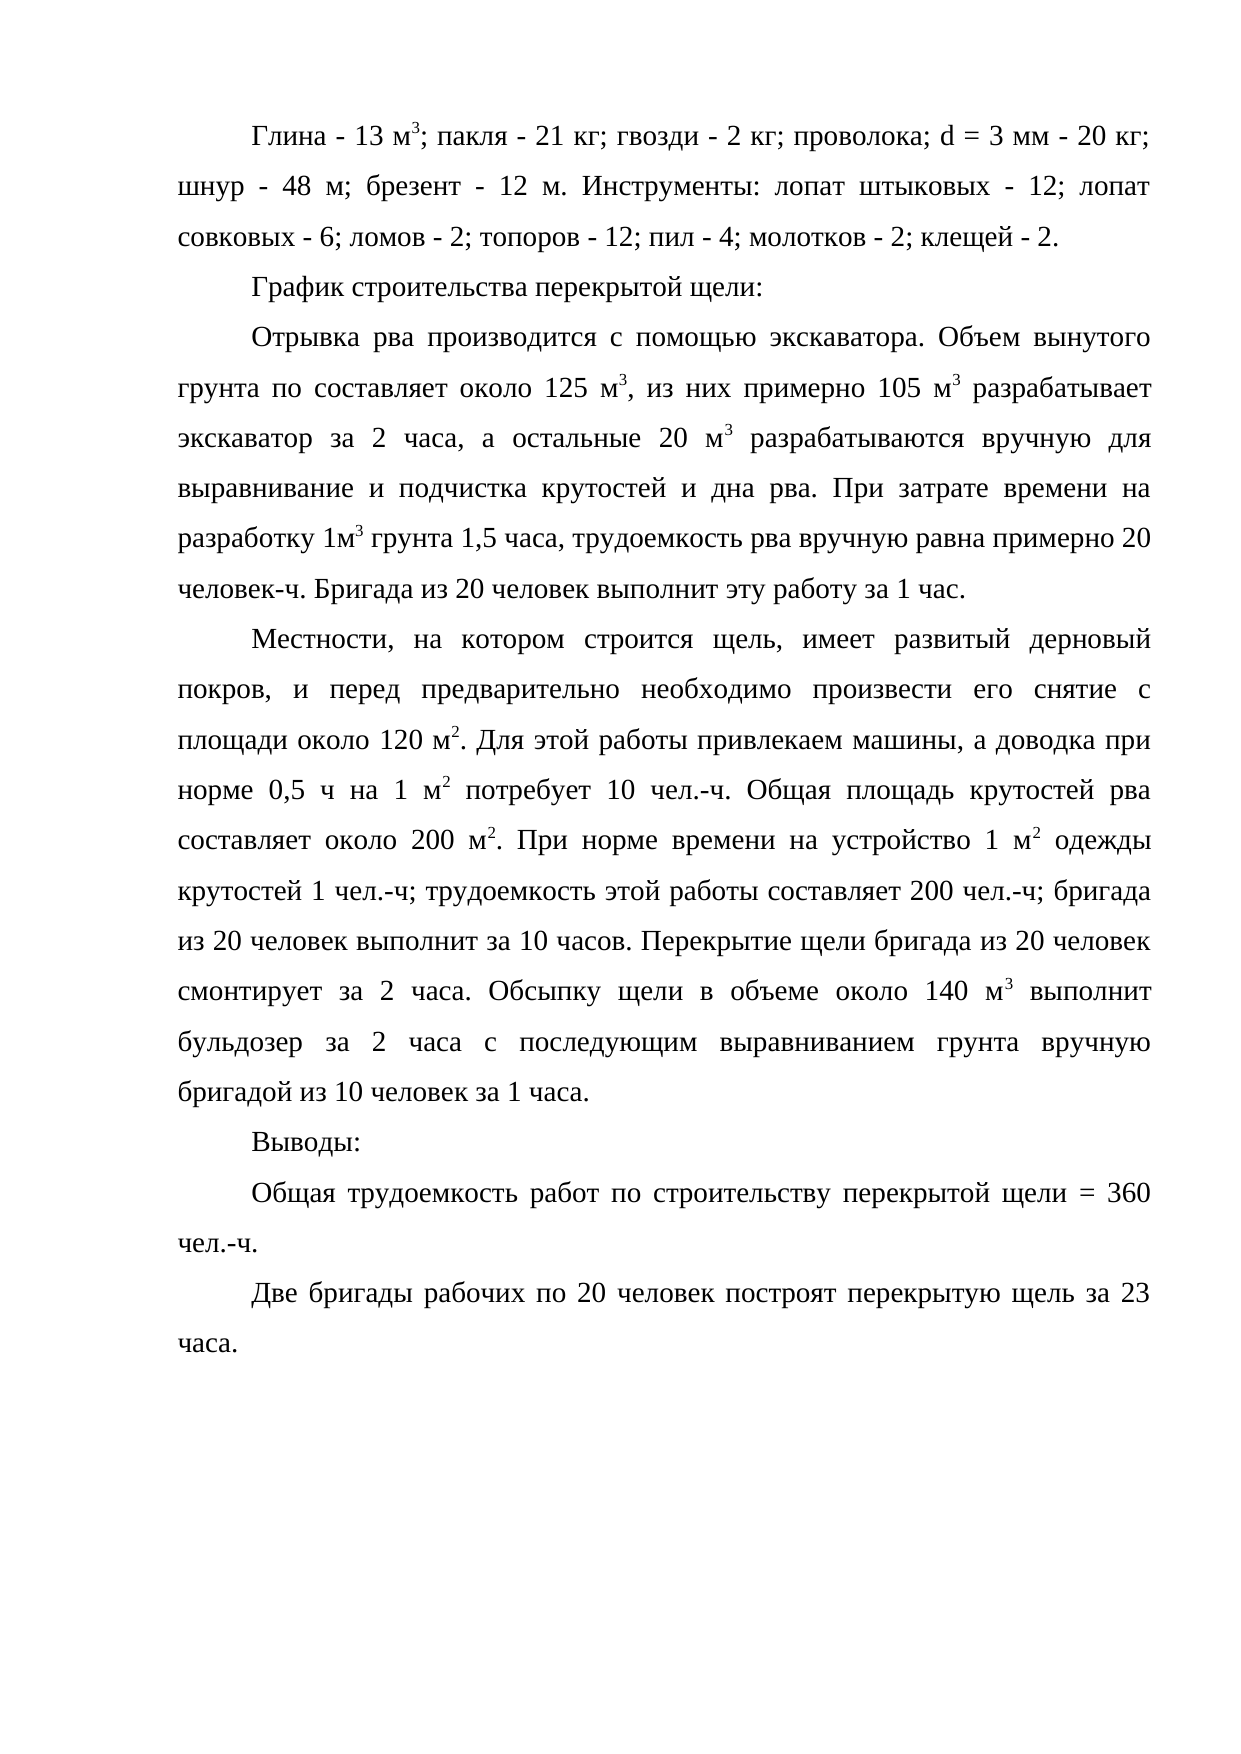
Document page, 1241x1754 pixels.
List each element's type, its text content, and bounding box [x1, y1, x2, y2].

text Местности, на котором строится щель, имеет развитый дерновый покров, и перед предварительно необходимо произвести его снятие с площади около 120 м2. Для этой работы привлекаем машины, а доводка при норме 0,5 ч на 1 м2 потребует 10 чел.-ч. Общая площадь крутостей рва составляет около 200 м2. При норме времени на устройство 1 м2 одежды крутостей 1 чел.-ч; трудоемкость этой работы составляет 200 чел.-ч; бригада из 20 человек выполнит за 10 часов. Перекрытие щели бригада из 20 человек смонтирует за 2 часа. Обсыпку щели в объеме около 140 м3 выполнит бульдозер за 2 часа с последующим выравниванием грунта вручную бригадой из 10 человек за 1 часа. [177, 621, 1152, 1108]
text Глина - 13 м3; пакля - 21 кг; гвозди - 2 кг; проволока; d = 3 мм - 20 кг; шнур - 48 м; брезент - 12 м. Инструменты: лопат штыковых - 12; лопат совковых - 6; ломов - 2; топоров - 12; пил - 4; молотков - 2; клещей - 2. [177, 118, 1152, 252]
text Две бригады рабочих по 20 человек построят перекрытую щель за 23 часа. [177, 1275, 1152, 1359]
text Общая трудоемкость работ по строительству перекрытой щели = 360 чел.-ч. [177, 1175, 1152, 1258]
text График строительства перекрытой щели: [177, 269, 1152, 303]
text Выводы: [177, 1124, 1152, 1158]
text Отрывка рва производится с помощью экскаватора. Объем вынутого грунта по составляет около 125 м3, из них примерно 105 м3 разрабатывает экскаватор за 2 часа, а остальные 20 м3 разрабатываются вручную для выравнивание и подчистка крутостей и дна рва. При затрате времени на разработку 1м3 грунта 1,5 часа, трудоемкость рва вручную равна примерно 20 человек-ч. Бригада из 20 человек выполнит эту работу за 1 час. [177, 319, 1152, 604]
